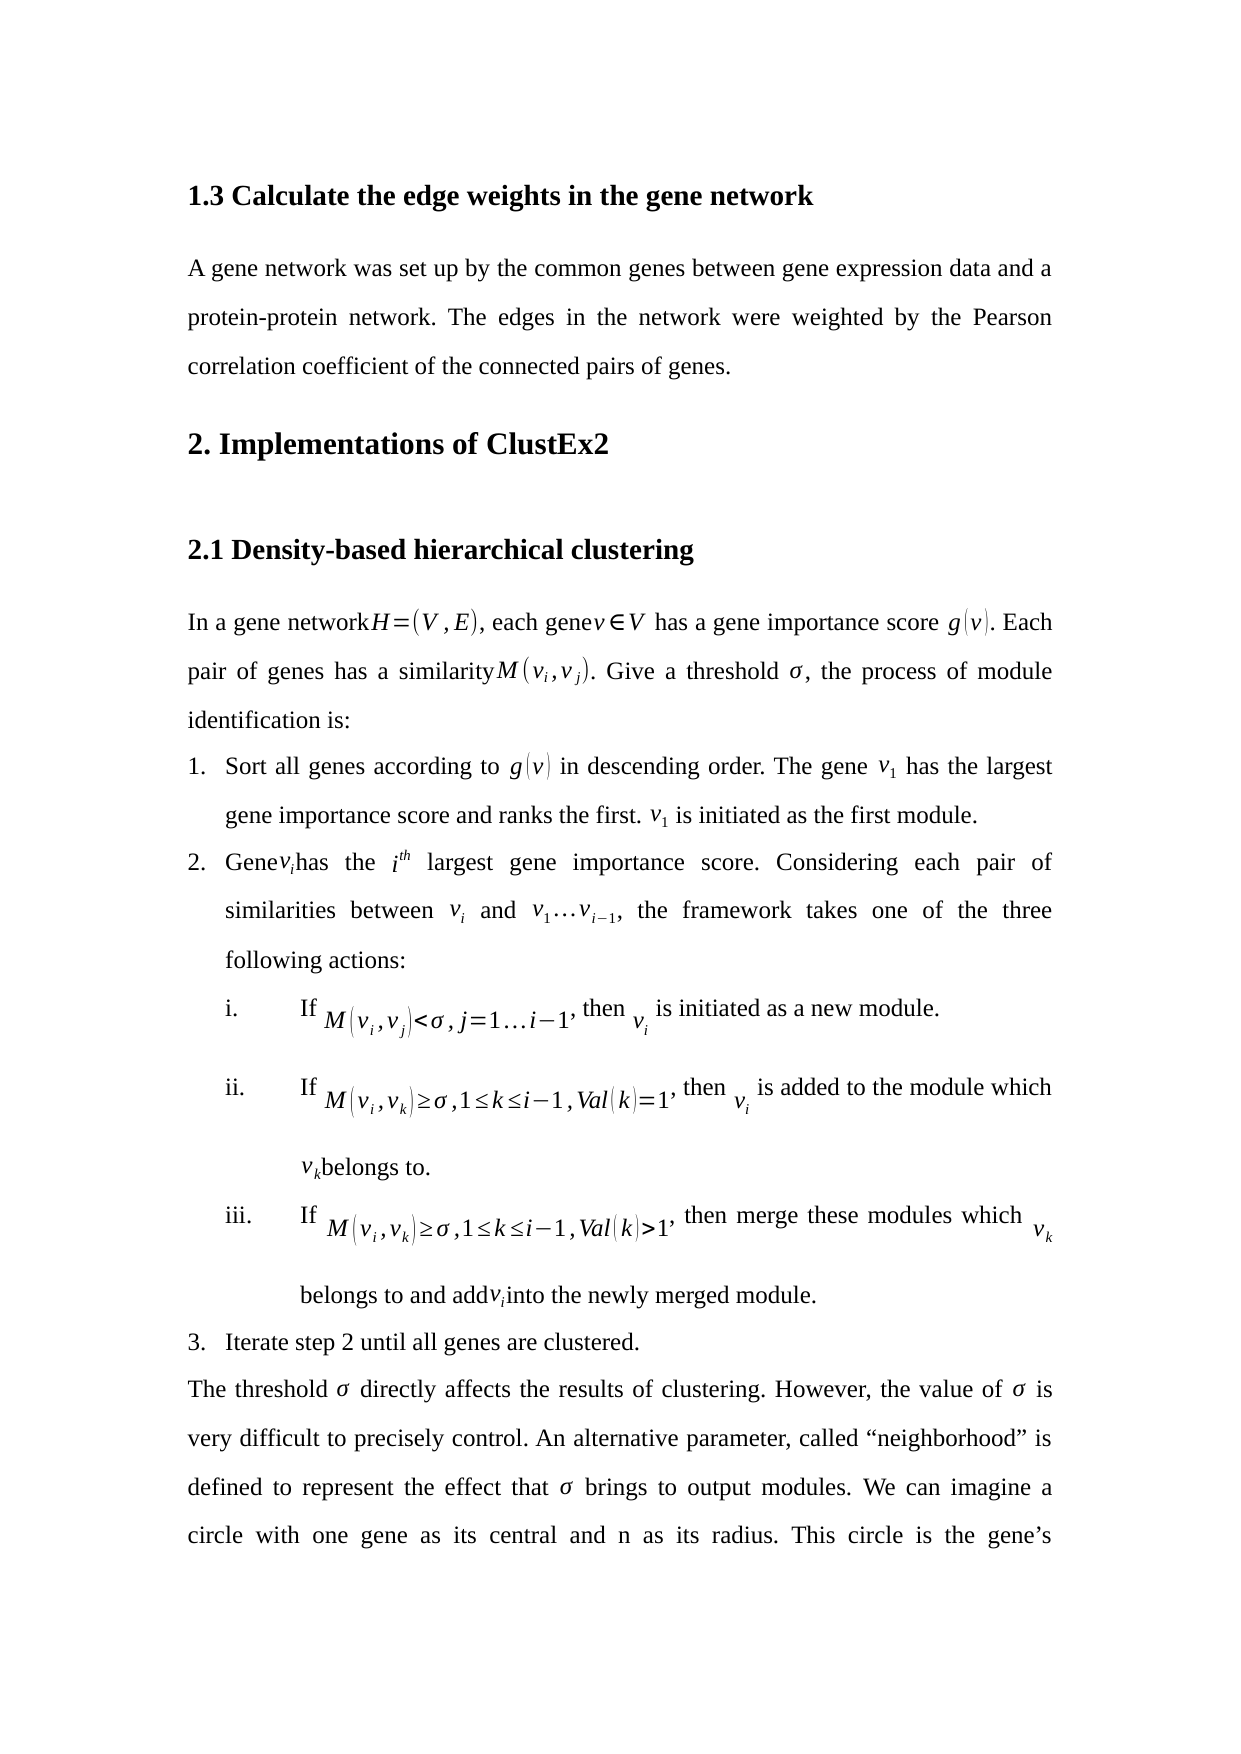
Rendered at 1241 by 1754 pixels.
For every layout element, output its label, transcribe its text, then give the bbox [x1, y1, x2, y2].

list Iterate step 2 until all genes are clustered. [187, 1326, 1053, 1358]
text A gene network was set up by the common genes between gene expression data and a protein-protein network. The edges in the network were weighted by the Pearson correlation coefficient of the connected pairs of genes. [187, 251, 1053, 381]
subtitle 2. Implementations of ClustEx2 [187, 410, 1053, 475]
text In a gene network, each gene has a gene importance score . Each pair of genes has a similarity. Give a threshold , the process of module identification is: [187, 606, 1053, 736]
list Genehas the largest gene importance score. Considering each pair of similarities between and , the framework takes one of the three following actions: [187, 846, 1053, 976]
list If , then merge these modules which belongs to and addinto the newly merged module. [225, 1197, 1053, 1311]
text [187, 1372, 1053, 1551]
list Sort all genes according to in descending order. The gene has the largest gene importance score and ranks the first. is initiated as the first module. [187, 750, 1053, 831]
subtitle 1.3 Calculate the edge weights in the gene network [187, 162, 1053, 227]
list If , then is initiated as a new module. [225, 990, 1053, 1055]
list If , then is added to the module whichbelongs to. [225, 1069, 1053, 1183]
subtitle 2.1 Density-based hierarchical clustering [187, 516, 1053, 581]
